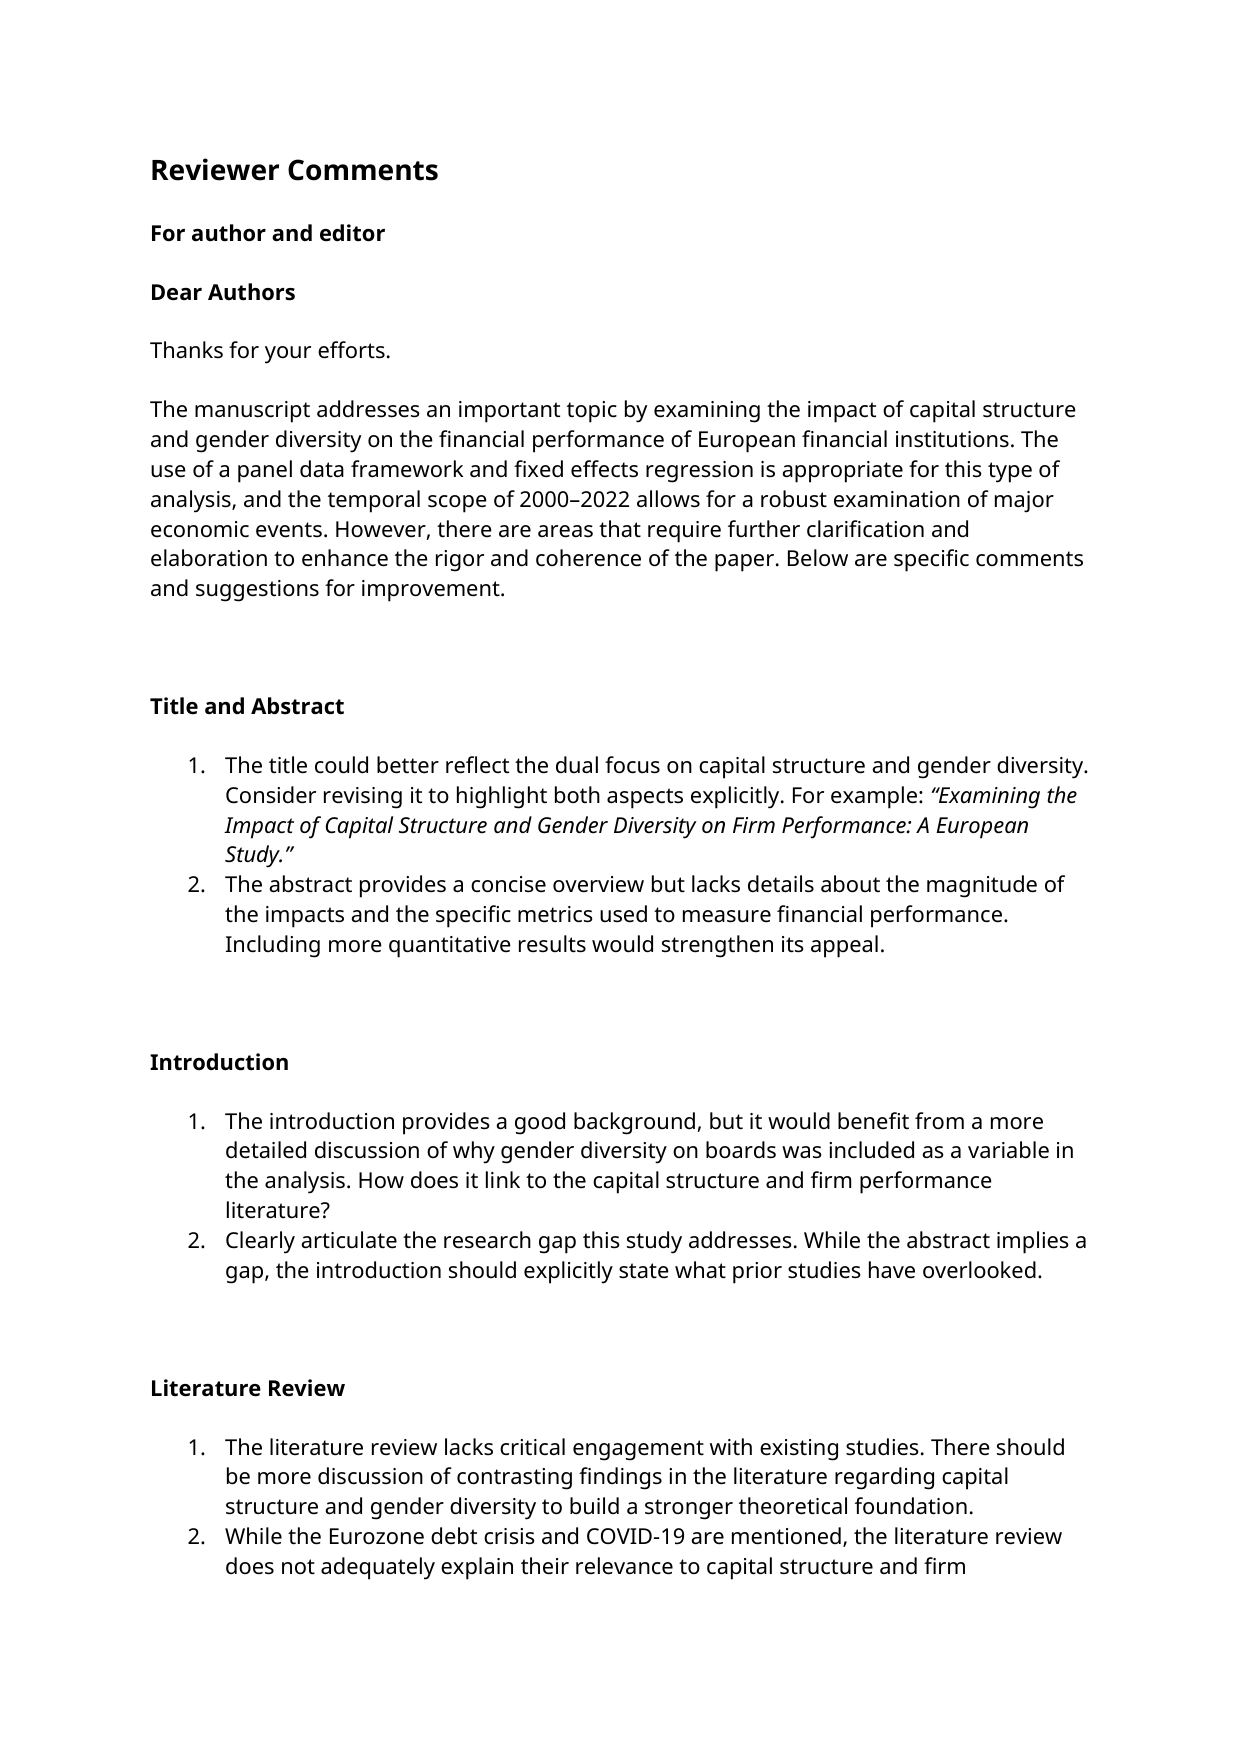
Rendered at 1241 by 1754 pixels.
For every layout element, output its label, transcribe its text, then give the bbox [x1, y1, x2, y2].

list Clearly articulate the research gap this study addresses. While the abstract implies a gap, the introduction should explicitly state what prior studies have overlooked. [187, 1225, 1090, 1284]
list The introduction provides a good background, but it would benefit from a more detailed discussion of why gender diversity on boards was included as a variable in the analysis. How does it link to the capital structure and firm performance literature? [187, 1106, 1090, 1225]
text The manuscript addresses an important topic by examining the impact of capital structure and gender diversity on the financial performance of European financial institutions. The use of a panel data framework and fixed effects regression is appropriate for this type of analysis, and the temporal scope of 2000–2022 allows for a robust examination of major economic events. However, there are areas that require further clarification and elaboration to enhance the rigor and coherence of the paper. Below are specific comments and suggestions for improvement. [150, 394, 1090, 603]
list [187, 1521, 1090, 1580]
list The title could better reflect the dual focus on capital structure and gender diversity. Consider revising it to highlight both aspects explicitly. For example: “Examining the Impact of Capital Structure and Gender Diversity on Firm Performance: A European Study.” [187, 750, 1090, 869]
text Dear Authors [150, 276, 1090, 306]
list The literature review lacks critical engagement with existing studies. There should be more discussion of contrasting findings in the literature regarding capital structure and gender diversity to build a stronger theoretical foundation. [187, 1431, 1090, 1521]
text Thanks for your efforts. [150, 335, 1090, 365]
text Title and Abstract [150, 691, 1090, 721]
list The abstract provides a concise overview but lacks details about the magnitude of the impacts and the specific metrics used to measure financial performance. Including more quantitative results would strengthen its appeal. [187, 869, 1090, 958]
text Reviewer Comments [150, 150, 1090, 188]
text For author and editor [150, 217, 1090, 247]
text Introduction [150, 1047, 1090, 1076]
text Literature Review [150, 1372, 1090, 1402]
